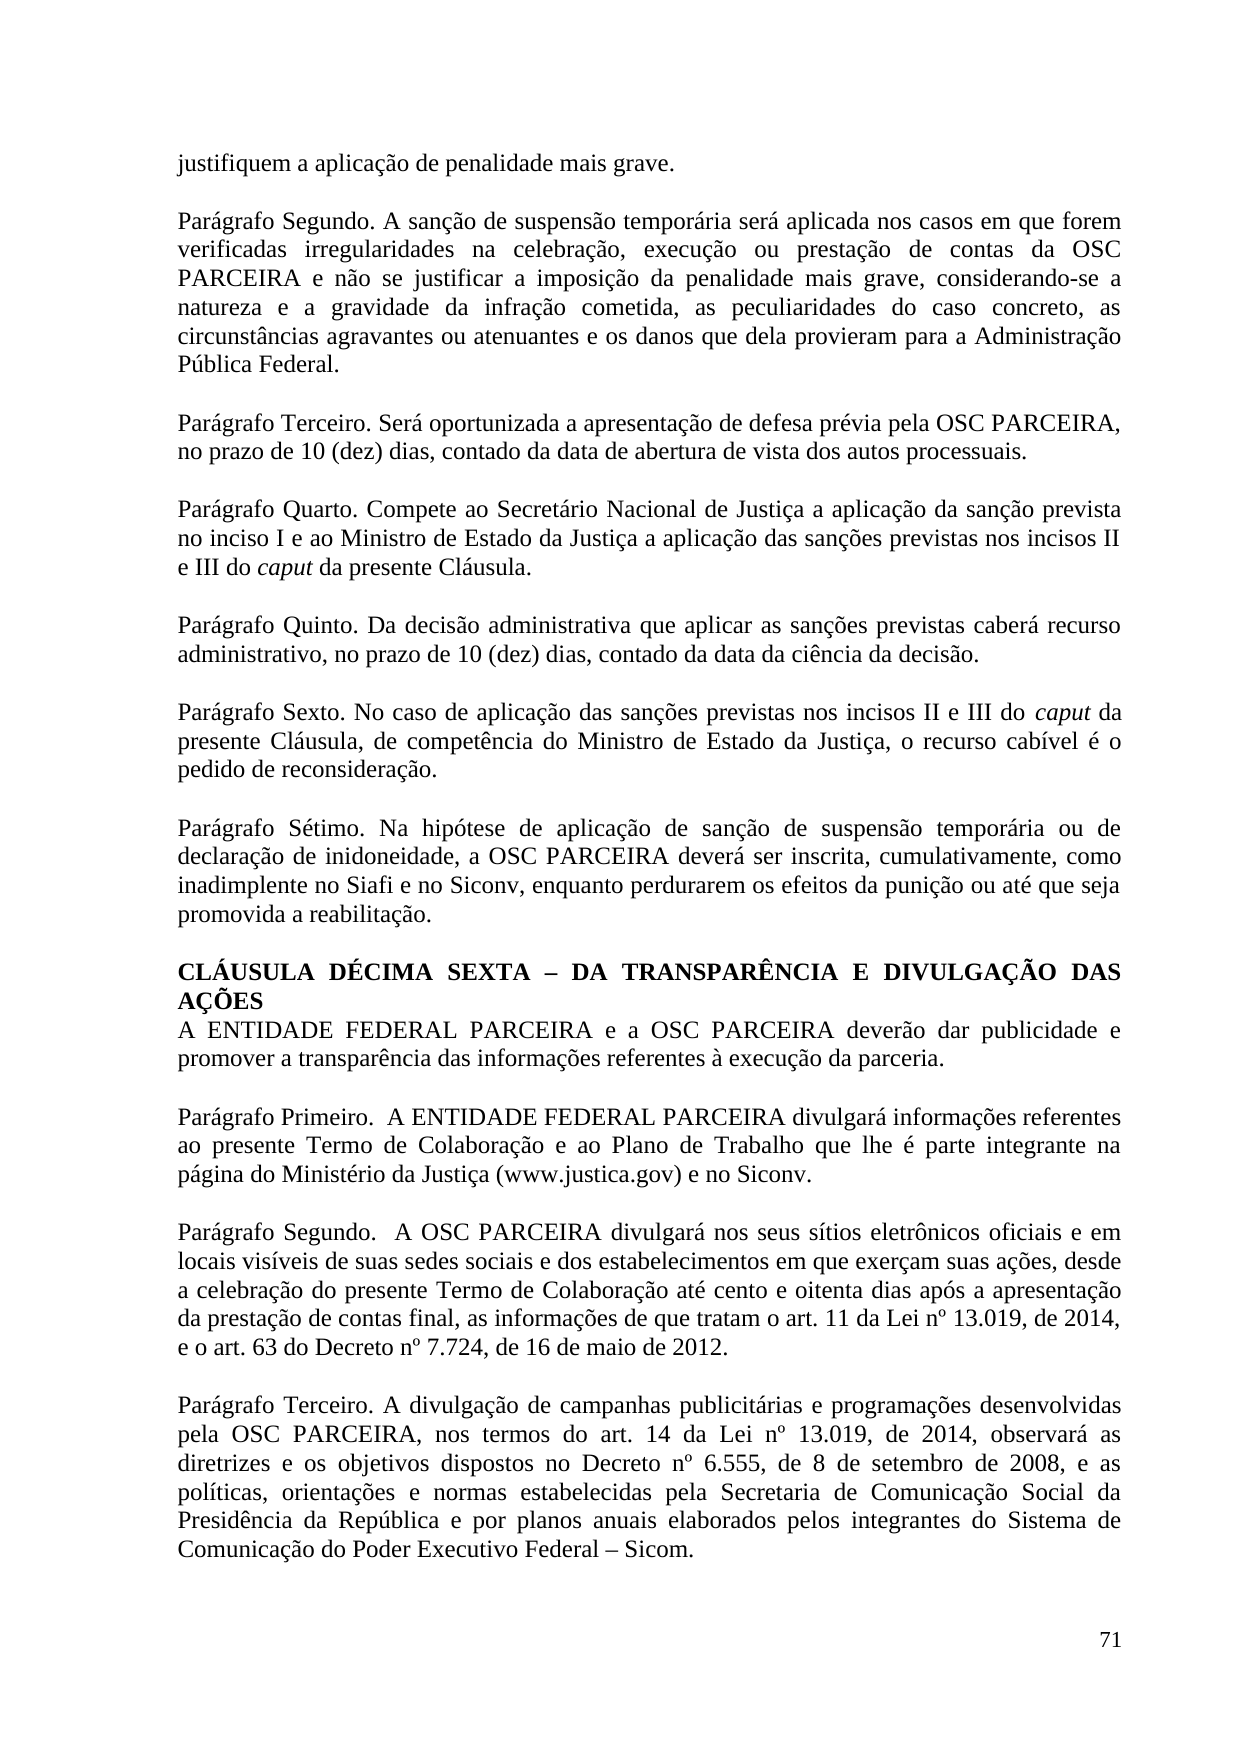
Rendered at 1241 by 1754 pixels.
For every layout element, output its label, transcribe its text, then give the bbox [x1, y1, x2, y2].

text Parágrafo Segundo. A OSC PARCEIRA divulgará nos seus sítios eletrônicos oficiais e em locais visíveis de suas sedes sociais e dos estabelecimentos em que exerçam suas ações, desde a celebração do presente Termo de Colaboração até cento e oitenta dias após a apresentação da prestação de contas final, as informações de que tratam o art. 11 da Lei nº 13.019, de 2014, e o art. 63 do Decreto nº 7.724, de 16 de maio de 2012. [177, 1217, 1122, 1361]
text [177, 148, 1122, 176]
text Parágrafo Terceiro. A divulgação de campanhas publicitárias e programações desenvolvidas pela OSC PARCEIRA, nos termos do art. 14 da Lei nº 13.019, de 2014, observará as diretrizes e os objetivos dispostos no Decreto nº 6.555, de 8 de setembro de 2008, e as políticas, orientações e normas estabelecidas pela Secretaria de Comunicação Social da Presidência da República e por planos anuais elaborados pelos integrantes do Sistema de Comunicação do Poder Executivo Federal – Sicom. [177, 1390, 1122, 1563]
text A ENTIDADE FEDERAL PARCEIRA e a OSC PARCEIRA deverão dar publicidade e promover a transparência das informações referentes à execução da parceria. [177, 1015, 1122, 1072]
text Parágrafo Terceiro. Será oportunizada a apresentação de defesa prévia pela OSC PARCEIRA, no prazo de 10 (dez) dias, contado da data de abertura de vista dos autos processuais. [177, 408, 1122, 465]
text Parágrafo Quarto. Compete ao Secretário Nacional de Justiça a aplicação da sanção prevista no inciso I e ao Ministro de Estado da Justiça a aplicação das sanções previstas nos incisos II e III do caput da presente Cláusula. [177, 494, 1122, 581]
text Parágrafo Sexto. No caso de aplicação das sanções previstas nos incisos II e III do caput da presente Cláusula, de competência do Ministro de Estado da Justiça, o recurso cabível é o pedido de reconsideração. [177, 697, 1122, 783]
text Parágrafo Segundo. A sanção de suspensão temporária será aplicada nos casos em que forem verificadas irregularidades na celebração, execução ou prestação de contas da OSC PARCEIRA e não se justificar a imposição da penalidade mais grave, considerando-se a natureza e a gravidade da infração cometida, as peculiaridades do caso concreto, as circunstâncias agravantes ou atenuantes e os danos que dela provieram para a Administração Pública Federal. [177, 206, 1122, 378]
text CLÁUSULA DÉCIMA SEXTA – DA TRANSPARÊNCIA E DIVULGAÇÃO DAS AÇÕES [177, 957, 1122, 1014]
text Parágrafo Quinto. Da decisão administrativa que aplicar as sanções previstas caberá recurso administrativo, no prazo de 10 (dez) dias, contado da data da ciência da decisão. [177, 610, 1122, 668]
text Parágrafo Primeiro. A ENTIDADE FEDERAL PARCEIRA divulgará informações referentes ao presente Termo de Colaboração e ao Plano de Trabalho que lhe é parte integrante na página do Ministério da Justiça (www.justica.gov) e no Siconv. [177, 1102, 1122, 1188]
text Parágrafo Sétimo. Na hipótese de aplicação de sanção de suspensão temporária ou de declaração de inidoneidade, a OSC PARCEIRA deverá ser inscrita, cumulativamente, como inadimplente no Siafi e no Siconv, enquanto perdurarem os efeitos da punição ou até que seja promovida a reabilitação. [177, 813, 1122, 928]
